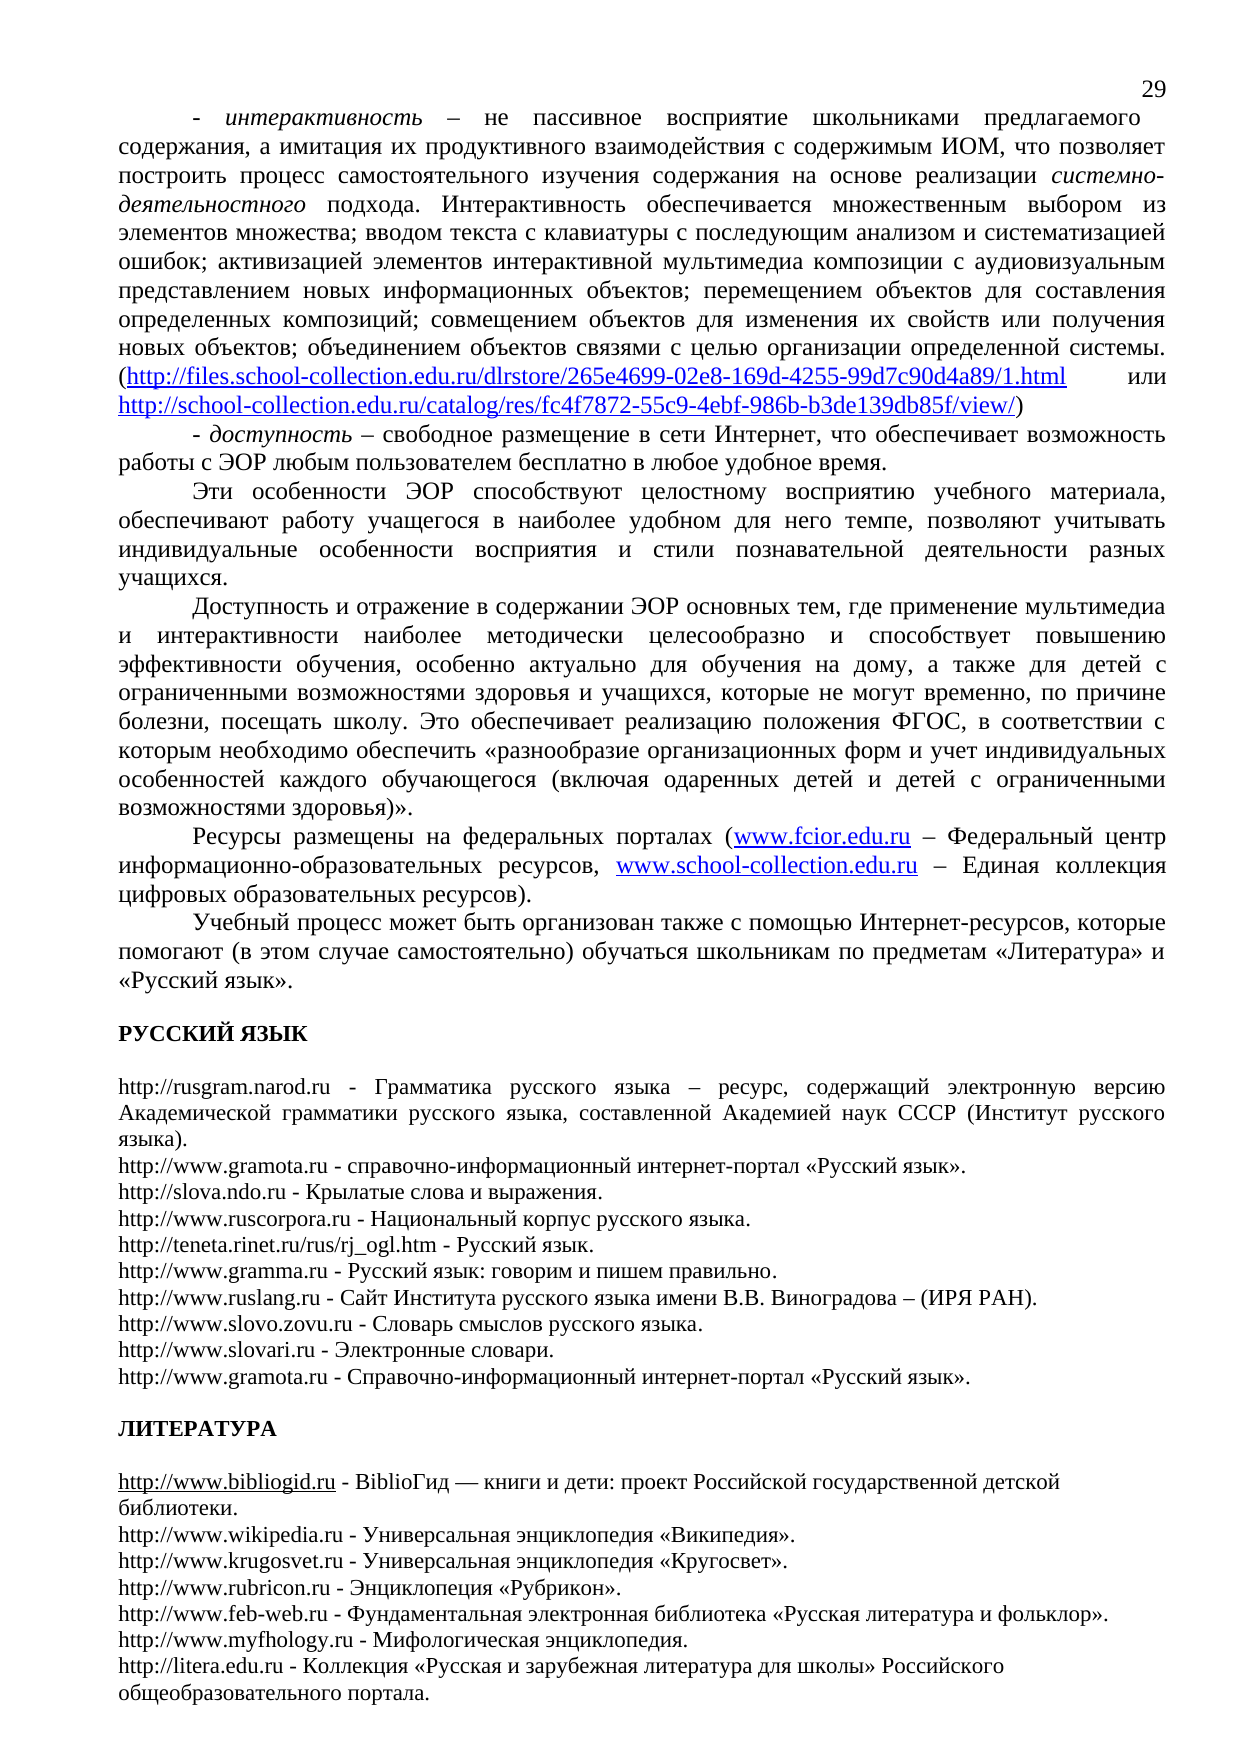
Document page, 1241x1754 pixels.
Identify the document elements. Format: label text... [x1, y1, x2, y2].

text Учебный процесс может быть организован также с помощью Интернет-ресурсов, которые помогают (в этом случае самостоятельно) обучаться школьникам по предметам «Литература» и «Русский язык». [118, 907, 1167, 994]
text http://www.slovo.zovu.ru - Словарь смыслов русского языка. [118, 1310, 1167, 1336]
text Эти особенности ЭОР способствуют целостному восприятию учебного материала, обеспечивают работу учащегося в наиболее удобном для него темпе, позволяют учитывать индивидуальные особенности восприятия и стили познавательной деятельности разных учащихся. [118, 476, 1167, 591]
text http://www.ruscorpora.ru - Национальный корпус русского языка. [118, 1204, 1167, 1231]
text - интерактивность – не пассивное восприятие школьниками предлагаемого содержания, а имитация их продуктивного взаимодействия с содержимым ИОМ, что позволяет построить процесс самостоятельного изучения содержания на основе реализации системно-деятельностного подхода. Интерактивность обеспечивается множественным выбором из элементов множества; вводом текста с клавиатуры с последующим анализом и систематизацией ошибок; активизацией элементов интерактивной мультимедиа композиции с аудиовизуальным представлением новых информационных объектов; перемещением объектов для составления определенных композиций; совмещением объектов для изменения их свойств или получения новых объектов; объединением объектов связями с целью организации определенной системы. (http://files.school-collection.edu.ru/dlrstore/265e4699-02e8-169d-4255-99d7c90d4a89/1.html или http://school-collection.edu.ru/catalog/res/fc4f7872-55c9-4ebf-986b-b3de139db85f/view/) [118, 102, 1167, 419]
text http://www.gramota.ru - справочно-информационный интернет-портал «Русский язык». [118, 1152, 1167, 1178]
text РУССКИЙ ЯЗЫК [118, 1020, 1167, 1046]
text http://www.gramota.ru - Справочно-информационный интернет-портал «Русский язык». [118, 1363, 1167, 1389]
text http://www.gramma.ru - Русский язык: говорим и пишем правильно. [118, 1257, 1167, 1284]
text http://www.wikipedia.ru - Универсальная энциклопедия «Википедия». [118, 1521, 1167, 1547]
text http://rusgram.narod.ru - Грамматика русского языка – ресурс, содержащий электронную версию Академической грамматики русского языка, составленной Академией наук СССР (Институт русского языка). [118, 1073, 1167, 1152]
text http://litera.edu.ru - Коллекция «Русская и зарубежная литература для школы» Российского общеобразовательного портала. [118, 1653, 1167, 1705]
text http://slova.ndo.ru - Крылатые слова и выражения. [118, 1178, 1167, 1204]
text Доступность и отражение в содержании ЭОР основных тем, где применение мультимедиа и интерактивности наиболее методически целесообразно и способствует повышению эффективности обучения, особенно актуально для обучения на дому, а также для детей с ограниченными возможностями здоровья и учащихся, которые не могут временно, по причине болезни, посещать школу. Это обеспечивает реализацию положения ФГОС, в соответствии с которым необходимо обеспечить «разнообразие организационных форм и учет индивидуальных особенностей каждого обучающегося (включая одаренных детей и детей с ограниченными возможностями здоровья)». [118, 591, 1167, 821]
text http://www.slovari.ru - Электронные словари. [118, 1336, 1167, 1363]
text http://www.myfhology.ru - Мифологическая энциклопедия. [118, 1626, 1167, 1653]
text http://www.feb-web.ru - Фундаментальная электронная библиотека «Русская литература и фольклор». [118, 1600, 1167, 1626]
text http://www.ruslang.ru - Сайт Института русского языка имени В.В. Виноградова – (ИРЯ РАН). [118, 1284, 1167, 1310]
text http://www.bibliogid.ru - BiblioГид — книги и дети: проект Российской государственной детской библиотеки. [118, 1468, 1167, 1521]
text http://www.krugosvet.ru - Универсальная энциклопедия «Кругосвет». [118, 1547, 1167, 1573]
text http://www.rubricon.ru - Энциклопеция «Рубрикон». [118, 1573, 1167, 1600]
text ЛИТЕРАТУРА [118, 1415, 1167, 1442]
text Ресурсы размещены на федеральных порталах (www.fcior.edu.ru – Федеральный центр информационно-образовательных ресурсов, www.school-collection.edu.ru – Единая коллекция цифровых образовательных ресурсов). [118, 821, 1167, 907]
text http://teneta.rinet.ru/rus/rj_ogl.htm - Русский язык. [118, 1231, 1167, 1257]
text - доступность – свободное размещение в сети Интернет, что обеспечивает возможность работы с ЭОР любым пользователем бесплатно в любое удобное время. [118, 419, 1167, 476]
